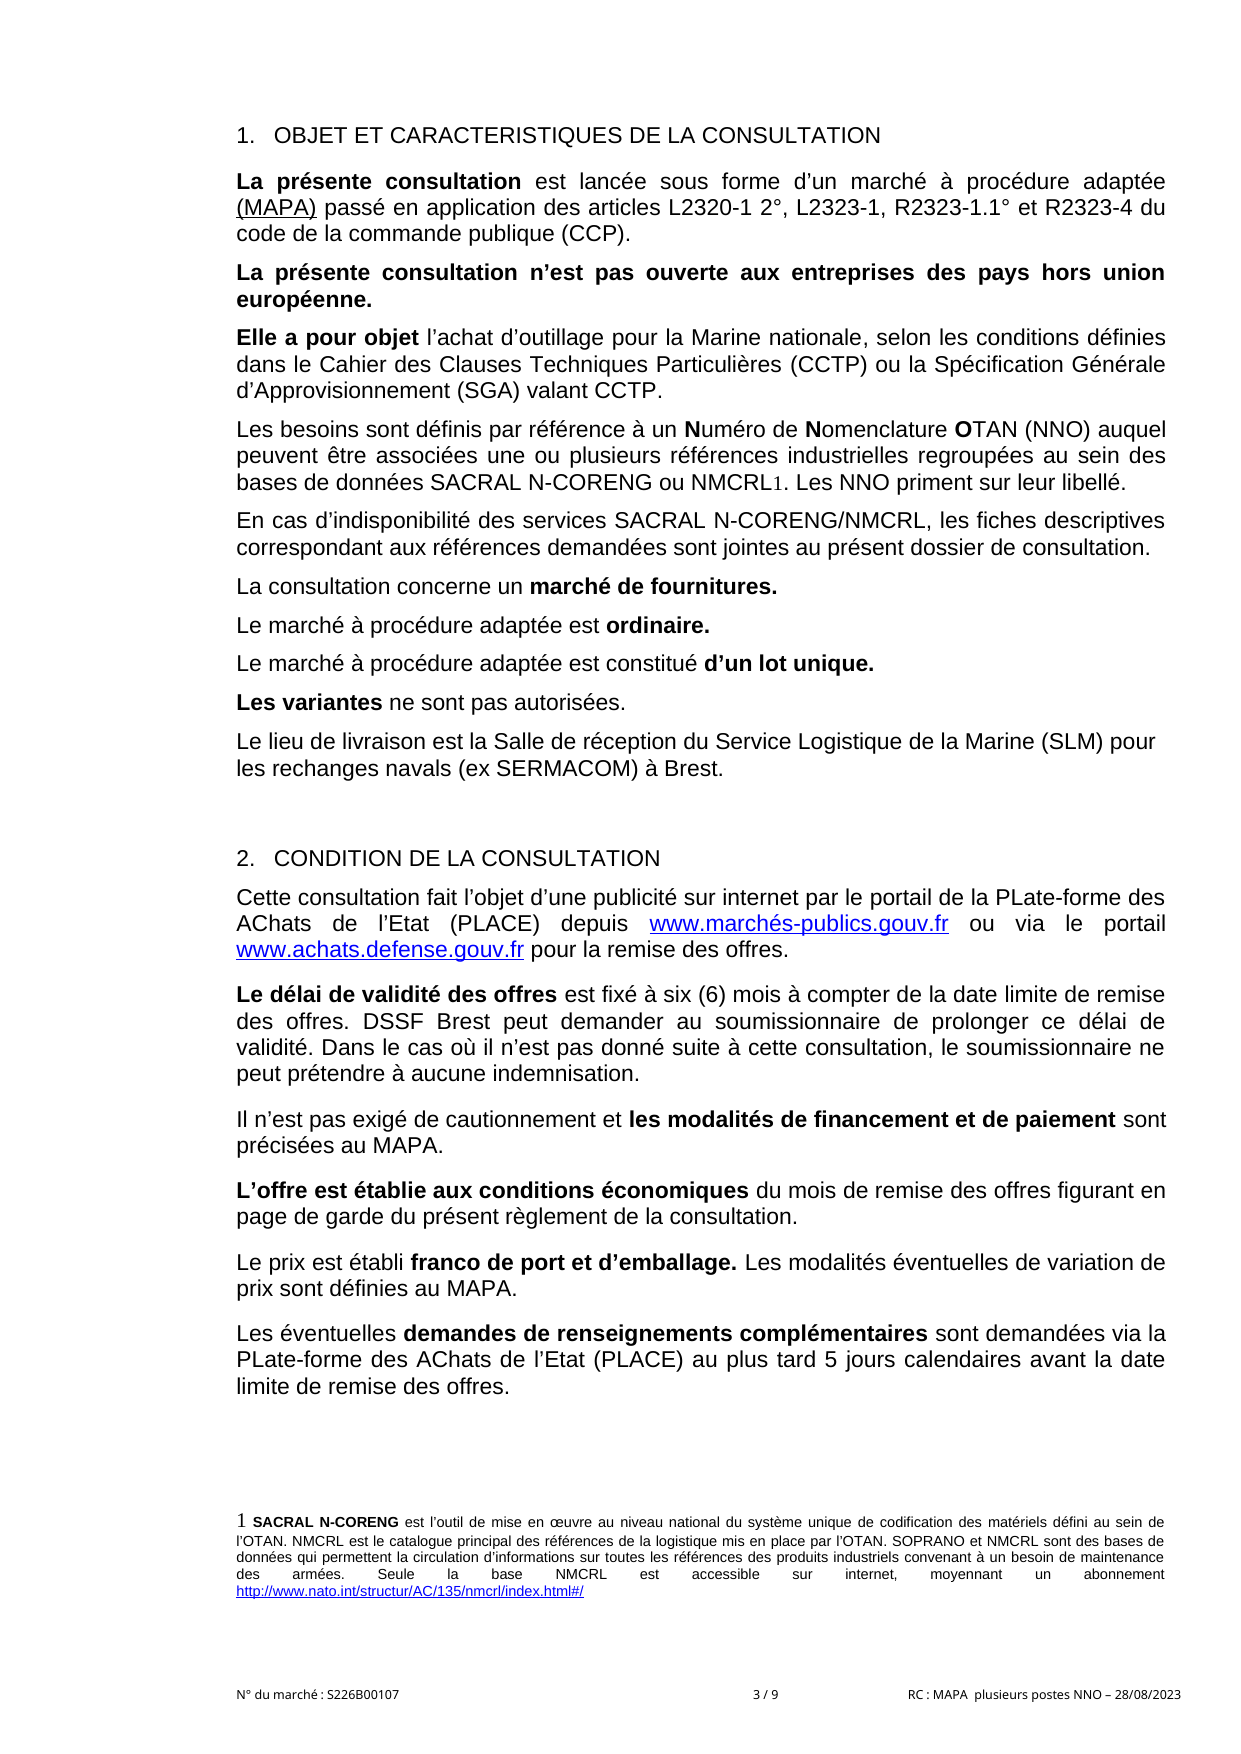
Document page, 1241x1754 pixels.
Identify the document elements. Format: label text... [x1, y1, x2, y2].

text Le lieu de livraison est la Salle de réception du Service Logistique de la Marine (SLM) pour les rechanges navals (ex SERMACOM) à Brest. [236, 728, 1166, 781]
text Il n’est pas exigé de cautionnement et les modalités de financement et de paiement sont précisées au MAPA. [236, 1106, 1166, 1158]
text Le marché à procédure adaptée est ordinaire. [236, 612, 1166, 638]
text La consultation concerne un marché de fournitures. [236, 573, 1166, 599]
text Cette consultation fait l’objet d’une publicité sur internet par le portail de la PLate-forme des AChats de l’Etat (PLACE) depuis www.marchés-publics.gouv.fr ou via le portail www.achats.defense.gouv.fr pour la remise des offres. [236, 883, 1166, 963]
text Les éventuelles demandes de renseignements complémentaires sont demandées via la PLate-forme des AChats de l’Etat (PLACE) au plus tard 5 jours calendaires avant la date limite de remise des offres. [236, 1320, 1166, 1399]
text Elle a pour objet l’achat d’outillage pour la Marine nationale, selon les conditions définies dans le Cahier des Clauses Techniques Particulières (CCTP) ou la Spécification Générale d’Approvisionnement (SGA) valant CCTP. [236, 324, 1166, 403]
text En cas d’indisponibilité des services SACRAL N-CORENG/NMCRL, les fiches descriptives correspondant aux références demandées sont jointes au présent dossier de consultation. [236, 507, 1166, 560]
text Les besoins sont définis par référence à un Numéro de Nomenclature OTAN (NNO) auquel peuvent être associées une ou plusieurs références industrielles regroupées au sein des bases de données SACRAL N-CORENG ou NMCRL. Les NNO priment sur leur libellé. [236, 416, 1166, 495]
text Le marché à procédure adaptée est constitué d’un lot unique. [236, 650, 1166, 677]
text Les variantes ne sont pas autorisées. [236, 689, 1166, 716]
text Le délai de validité des offres est fixé à six (6) mois à compter de la date limite de remise des offres. DSSF Brest peut demander au soumissionnaire de prolonger ce délai de validité. Dans le cas où il n’est pas donné suite à cette consultation, le soumissionnaire ne peut prétendre à aucune indemnisation. [236, 981, 1166, 1087]
text Le prix est établi franco de port et d’emballage. Les modalités éventuelles de variation de prix sont définies au MAPA. [236, 1248, 1166, 1301]
subtitle oBJET ET CARACTERISTIQUES DE LA CONSULTATION [236, 122, 1166, 149]
text La présente consultation est lancée sous forme d’un marché à procédure adaptée (MAPA) passé en application des articles L2320-1 2°, L2323-1, R2323-1.1° et R2323-4 du code de la commande publique (CCP). [236, 168, 1166, 247]
text L’offre est établie aux conditions économiques du mois de remise des offres figurant en page de garde du présent règlement de la consultation. [236, 1177, 1166, 1230]
subtitle condition de la consultation [236, 845, 1166, 871]
text La présente consultation n’est pas ouverte aux entreprises des pays hors union européenne. [236, 259, 1166, 312]
